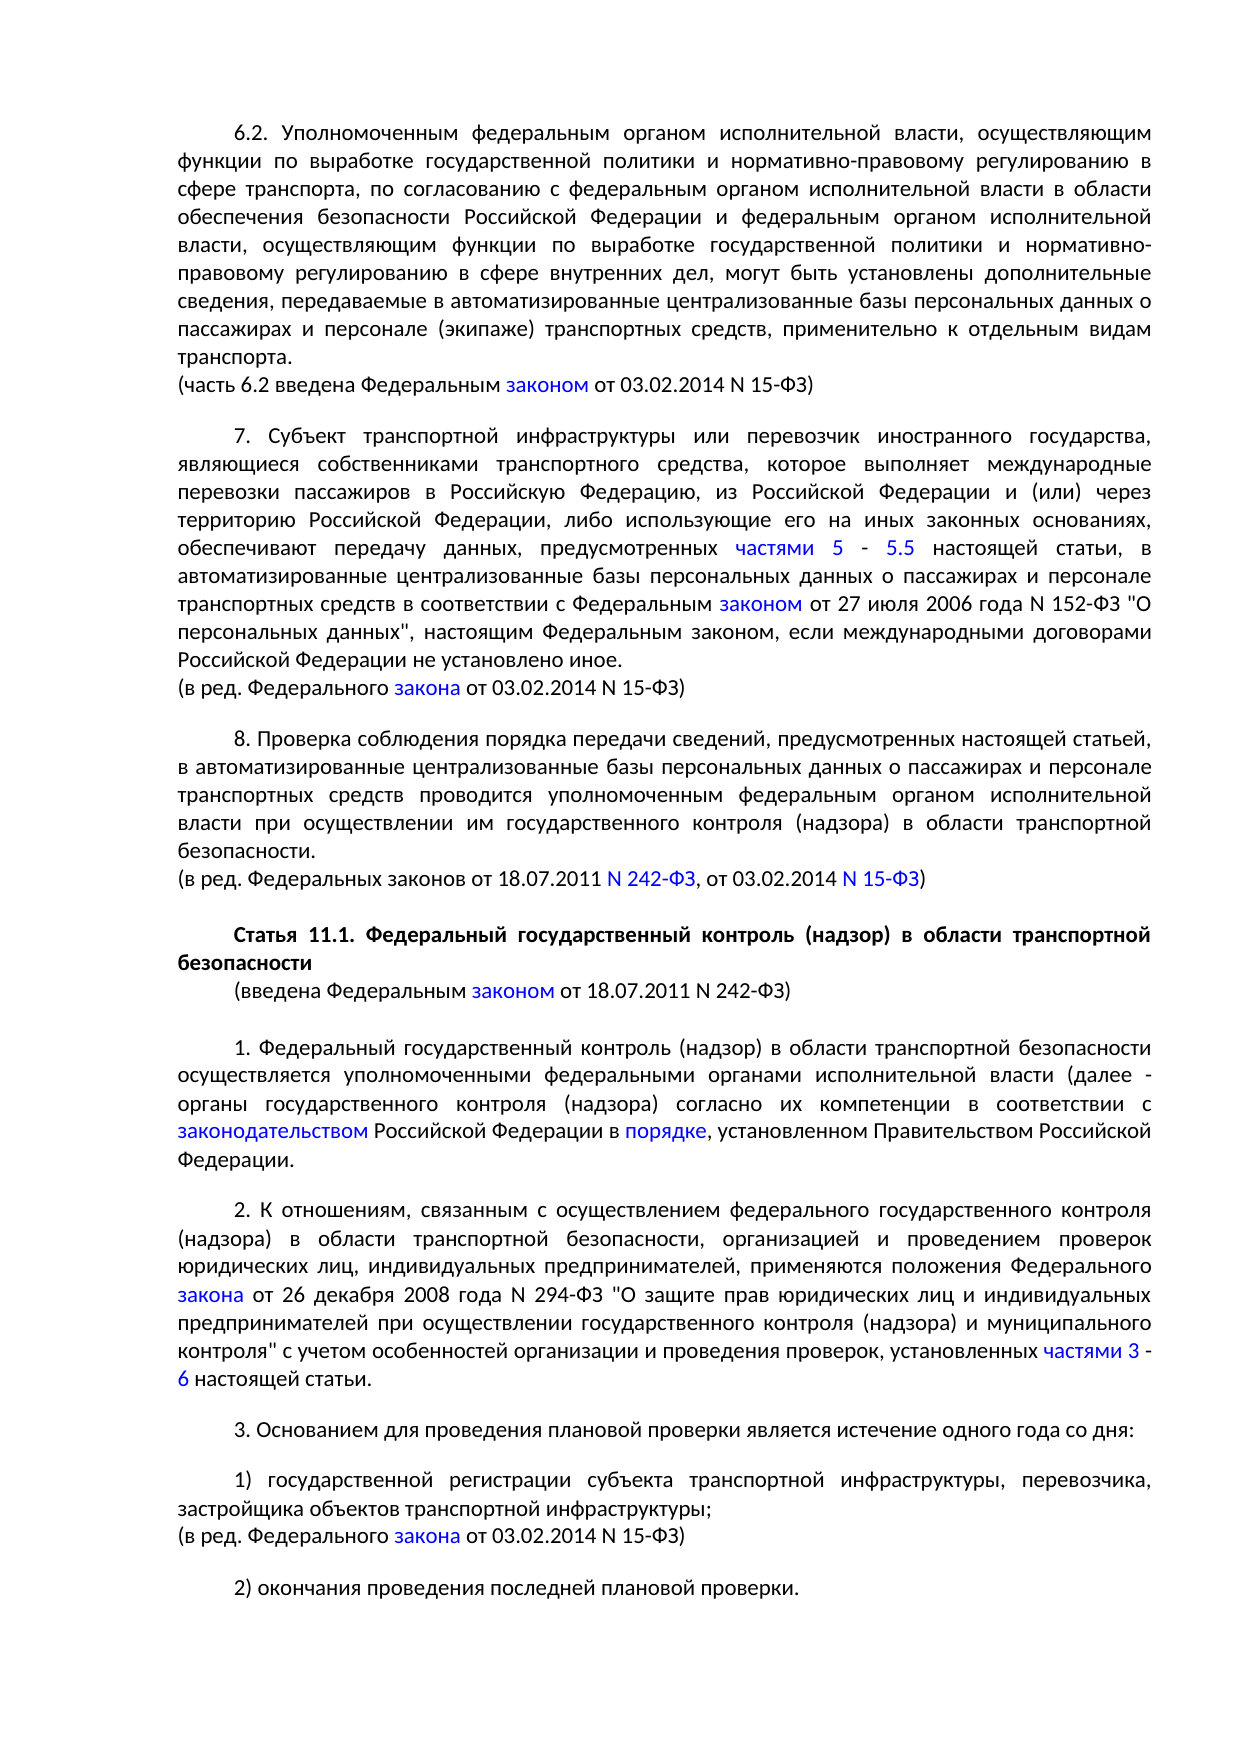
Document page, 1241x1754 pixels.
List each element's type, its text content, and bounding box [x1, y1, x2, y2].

text (в ред. Федерального закона от 03.02.2014 N 15-ФЗ) [177, 673, 1152, 701]
text (в ред. Федеральных законов от 18.07.2011 N 242-ФЗ, от 03.02.2014 N 15-ФЗ) [177, 864, 1152, 892]
text 2. К отношениям, связанным с осуществлением федерального государственного контроля (надзора) в области транспортной безопасности, организацией и проведением проверок юридических лиц, индивидуальных предпринимателей, применяются положения Федерального закона от 26 декабря 2008 года N 294-ФЗ "О защите прав юридических лиц и индивидуальных предпринимателей при осуществлении государственного контроля (надзора) и муниципального контроля" с учетом особенностей организации и проведения проверок, установленных частями 3 - 6 настоящей статьи. [177, 1196, 1152, 1392]
text 3. Основанием для проведения плановой проверки является истечение одного года со дня: [177, 1415, 1152, 1443]
text 1) государственной регистрации субъекта транспортной инфраструктуры, перевозчика, застройщика объектов транспортной инфраструктуры; [177, 1466, 1152, 1522]
text 7. Субъект транспортной инфраструктуры или перевозчик иностранного государства, являющиеся собственниками транспортного средства, которое выполняет международные перевозки пассажиров в Российскую Федерацию, из Российской Федерации и (или) через территорию Российской Федерации, либо использующие его на иных законных основаниях, обеспечивают передачу данных, предусмотренных частями 5 - 5.5 настоящей статьи, в автоматизированные централизованные базы персональных данных о пассажирах и персонале транспортных средств в соответствии с Федеральным законом от 27 июля 2006 года N 152-ФЗ "О персональных данных", настоящим Федеральным законом, если международными договорами Российской Федерации не установлено иное. [177, 421, 1152, 673]
text (введена Федеральным законом от 18.07.2011 N 242-ФЗ) [177, 977, 1152, 1004]
text 2) окончания проведения последней плановой проверки. [177, 1573, 1152, 1601]
text 6.2. Уполномоченным федеральным органом исполнительной власти, осуществляющим функции по выработке государственной политики и нормативно-правовому регулированию в сфере транспорта, по согласованию с федеральным органом исполнительной власти в области обеспечения безопасности Российской Федерации и федеральным органом исполнительной власти, осуществляющим функции по выработке государственной политики и нормативно-правовому регулированию в сфере внутренних дел, могут быть установлены дополнительные сведения, передаваемые в автоматизированные централизованные базы персональных данных о пассажирах и персонале (экипаже) транспортных средств, применительно к отдельным видам транспорта. [177, 118, 1152, 370]
text 8. Проверка соблюдения порядка передачи сведений, предусмотренных настоящей статьей, в автоматизированные централизованные базы персональных данных о пассажирах и персонале транспортных средств проводится уполномоченным федеральным органом исполнительной власти при осуществлении им государственного контроля (надзора) в области транспортной безопасности. [177, 724, 1152, 864]
text (часть 6.2 введена Федеральным законом от 03.02.2014 N 15-ФЗ) [177, 370, 1152, 398]
text (в ред. Федерального закона от 03.02.2014 N 15-ФЗ) [177, 1522, 1152, 1550]
text 1. Федеральный государственный контроль (надзор) в области транспортной безопасности осуществляется уполномоченными федеральными органами исполнительной власти (далее - органы государственного контроля (надзора) согласно их компетенции в соответствии с законодательством Российской Федерации в порядке, установленном Правительством Российской Федерации. [177, 1033, 1152, 1173]
title Статья 11.1. Федеральный государственный контроль (надзор) в области транспортной безопасности [177, 921, 1152, 977]
